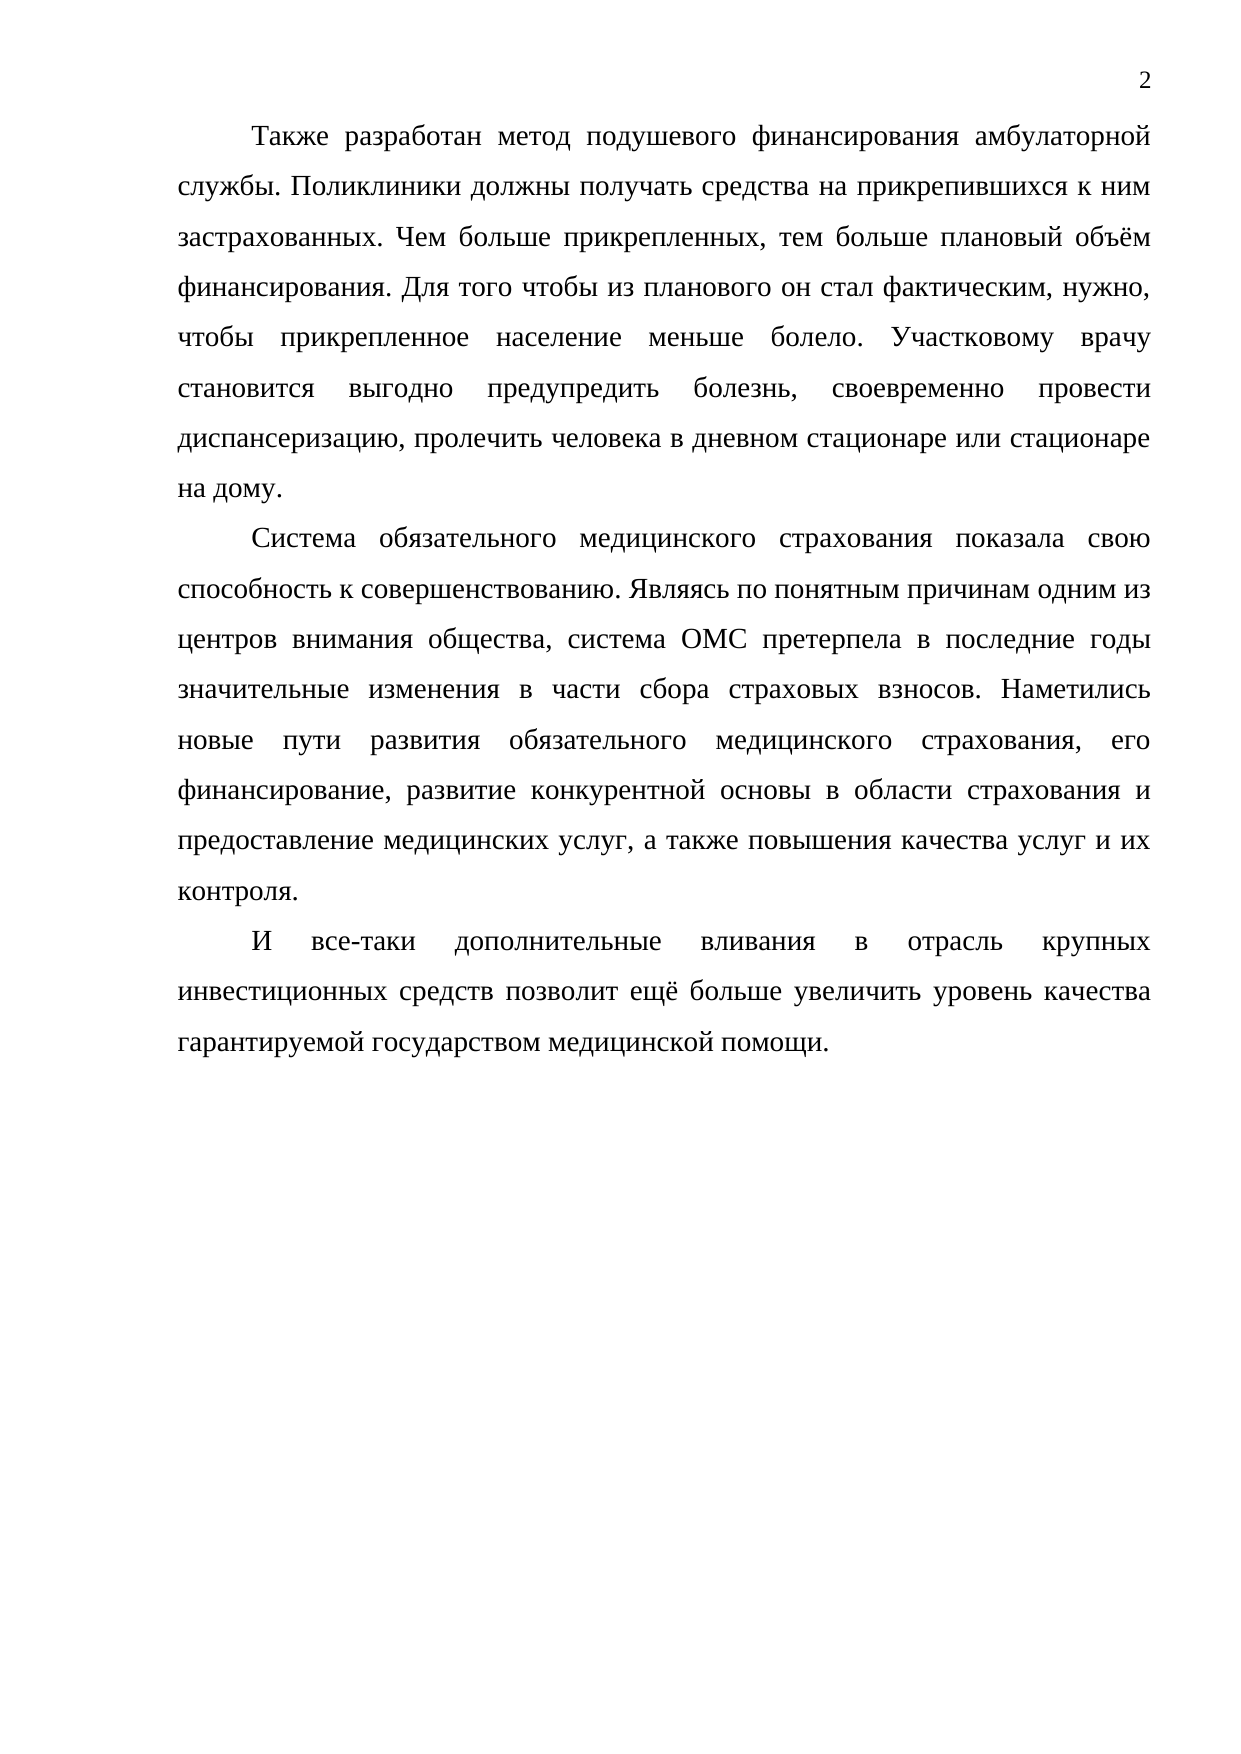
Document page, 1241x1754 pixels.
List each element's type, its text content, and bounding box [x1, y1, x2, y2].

text Также разработан метод подушевого финансирования амбулаторной службы. Поликлиники должны получать средства на прикрепившихся к ним застрахованных. Чем больше прикрепленных, тем больше плановый объём финансирования. Для того чтобы из планового он стал фактическим, нужно, чтобы прикрепленное население меньше болело. Участковому врачу становится выгодно предупредить болезнь, своевременно провести диспансеризацию, пролечить человека в дневном стационаре или стационаре на дому. [177, 118, 1152, 504]
text И все-таки дополнительные вливания в отрасль крупных инвестиционных средств позволит ещё больше увеличить уровень качества гарантируемой государством медицинской помощи. [177, 923, 1152, 1057]
text Система обязательного медицинского страхования показала свою способность к совершенствованию. Являясь по понятным причинам одним из центров внимания общества, система ОМС претерпела в последние годы значительные изменения в части сбора страховых взносов. Наметились новые пути развития обязательного медицинского страхования, его финансирование, развитие конкурентной основы в области страхования и предоставление медицинских услуг, а также повышения качества услуг и их контроля. [177, 521, 1152, 906]
